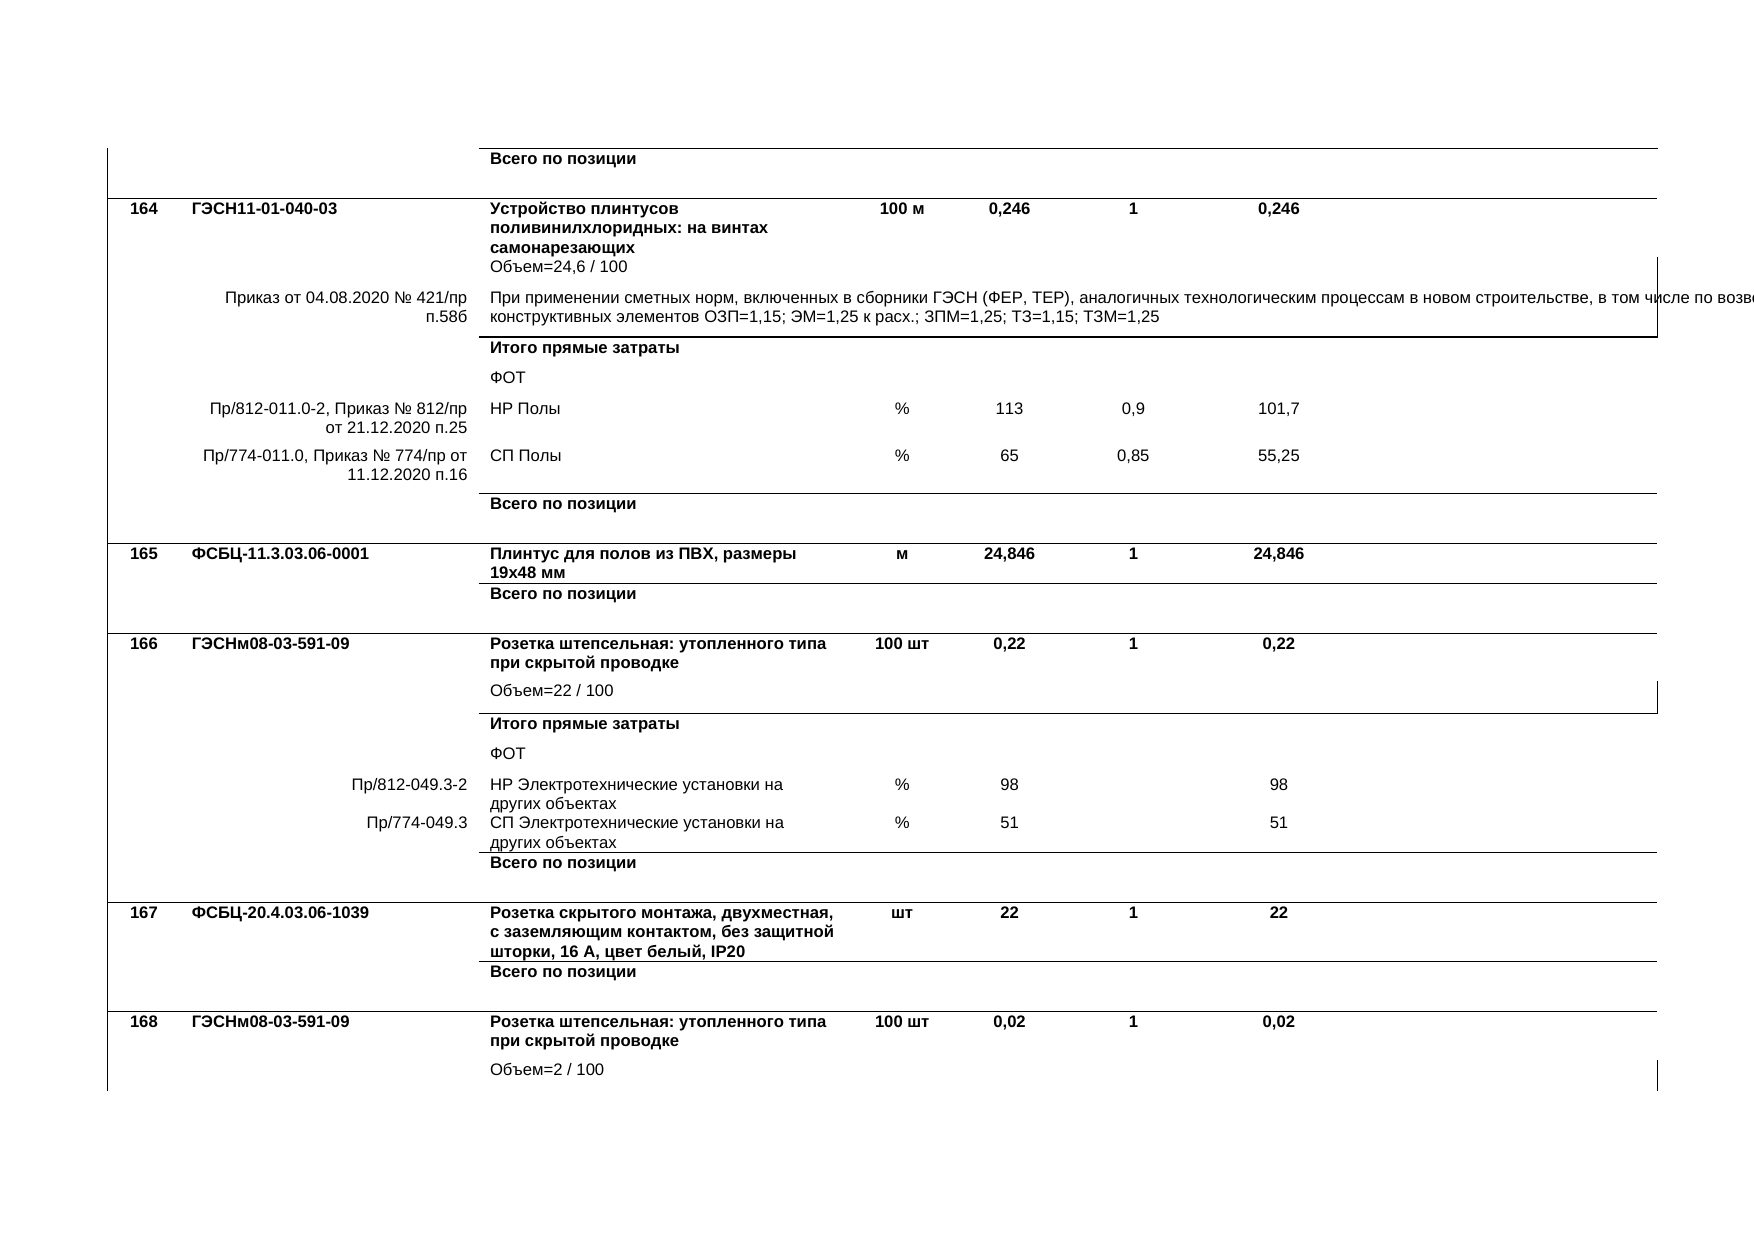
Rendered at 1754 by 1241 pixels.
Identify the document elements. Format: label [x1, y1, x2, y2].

table_cell [103, 148, 107, 1091]
table_cell [108, 148, 1658, 1091]
